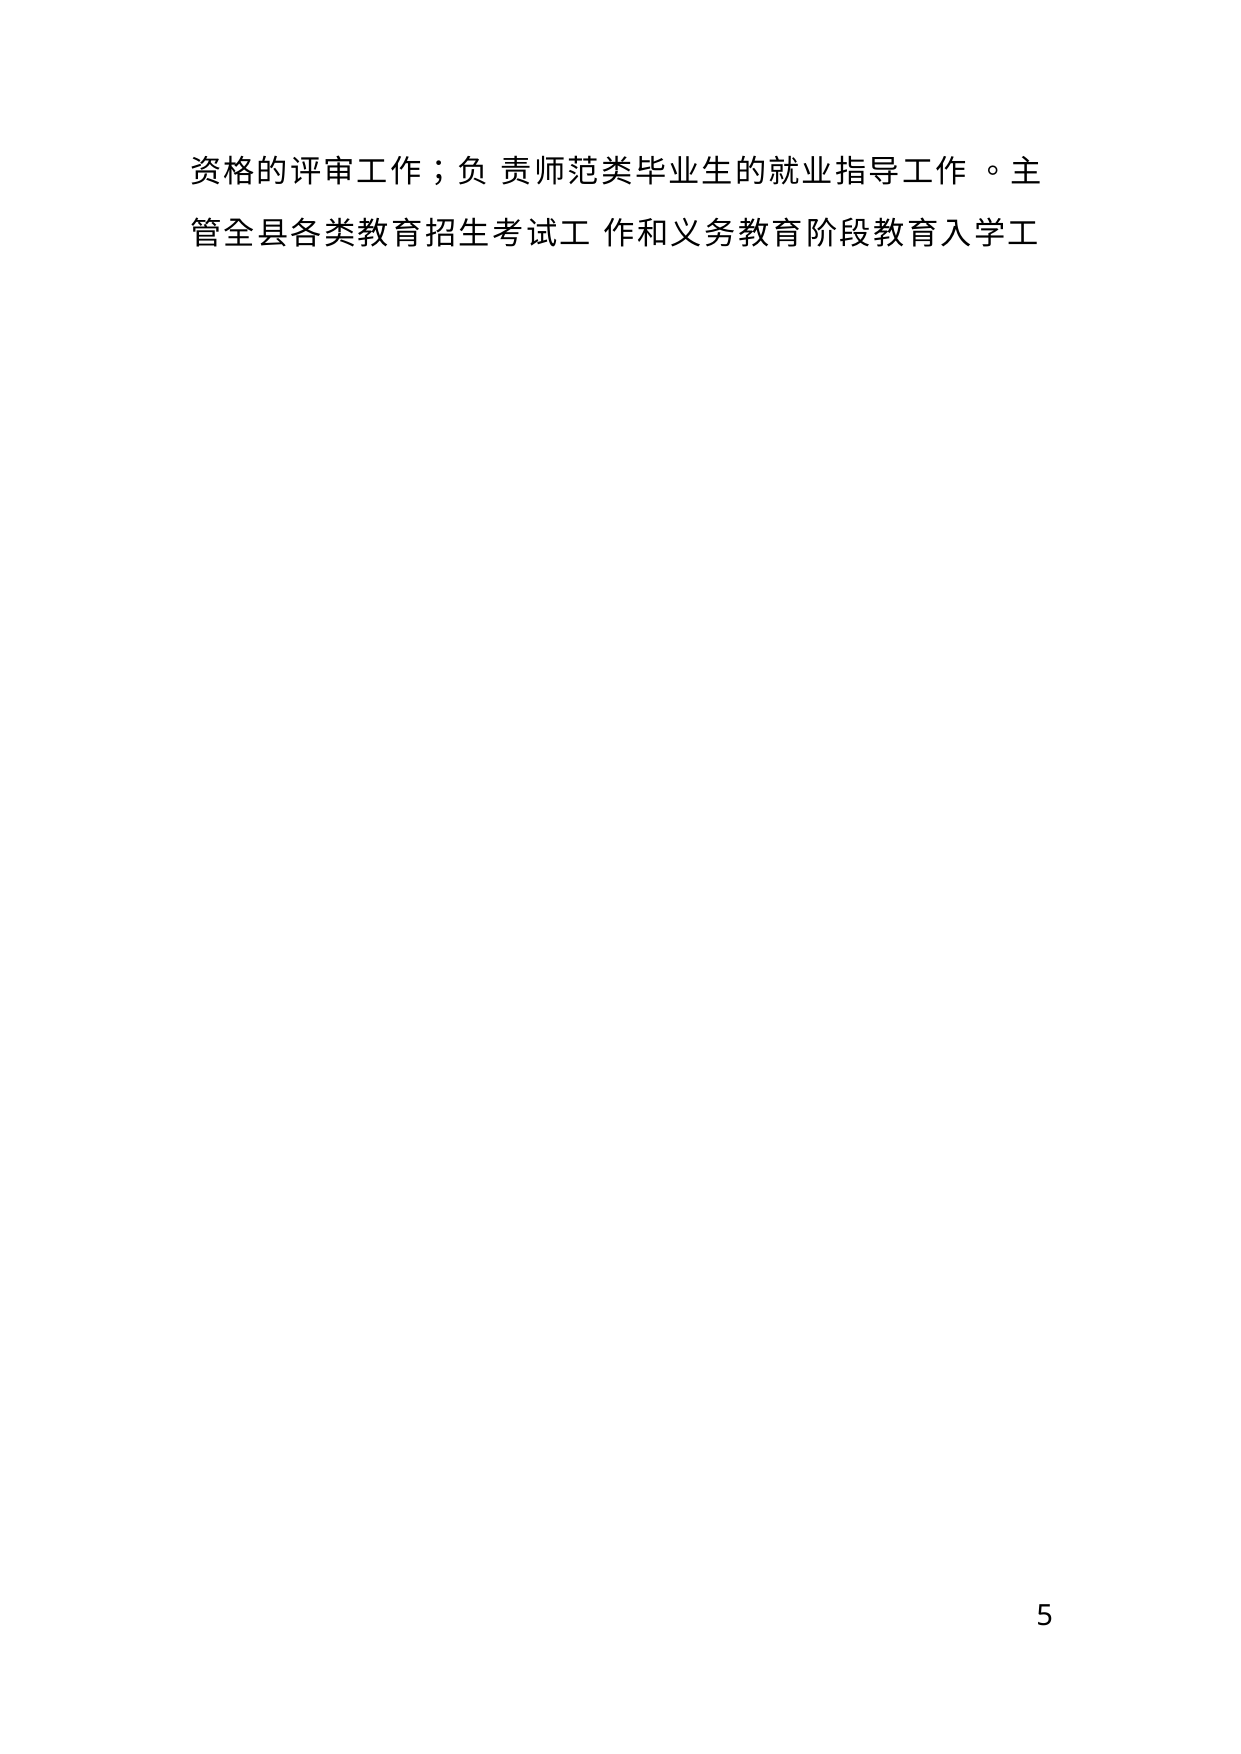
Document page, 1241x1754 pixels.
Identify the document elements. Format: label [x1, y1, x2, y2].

text [190, 149, 1051, 254]
